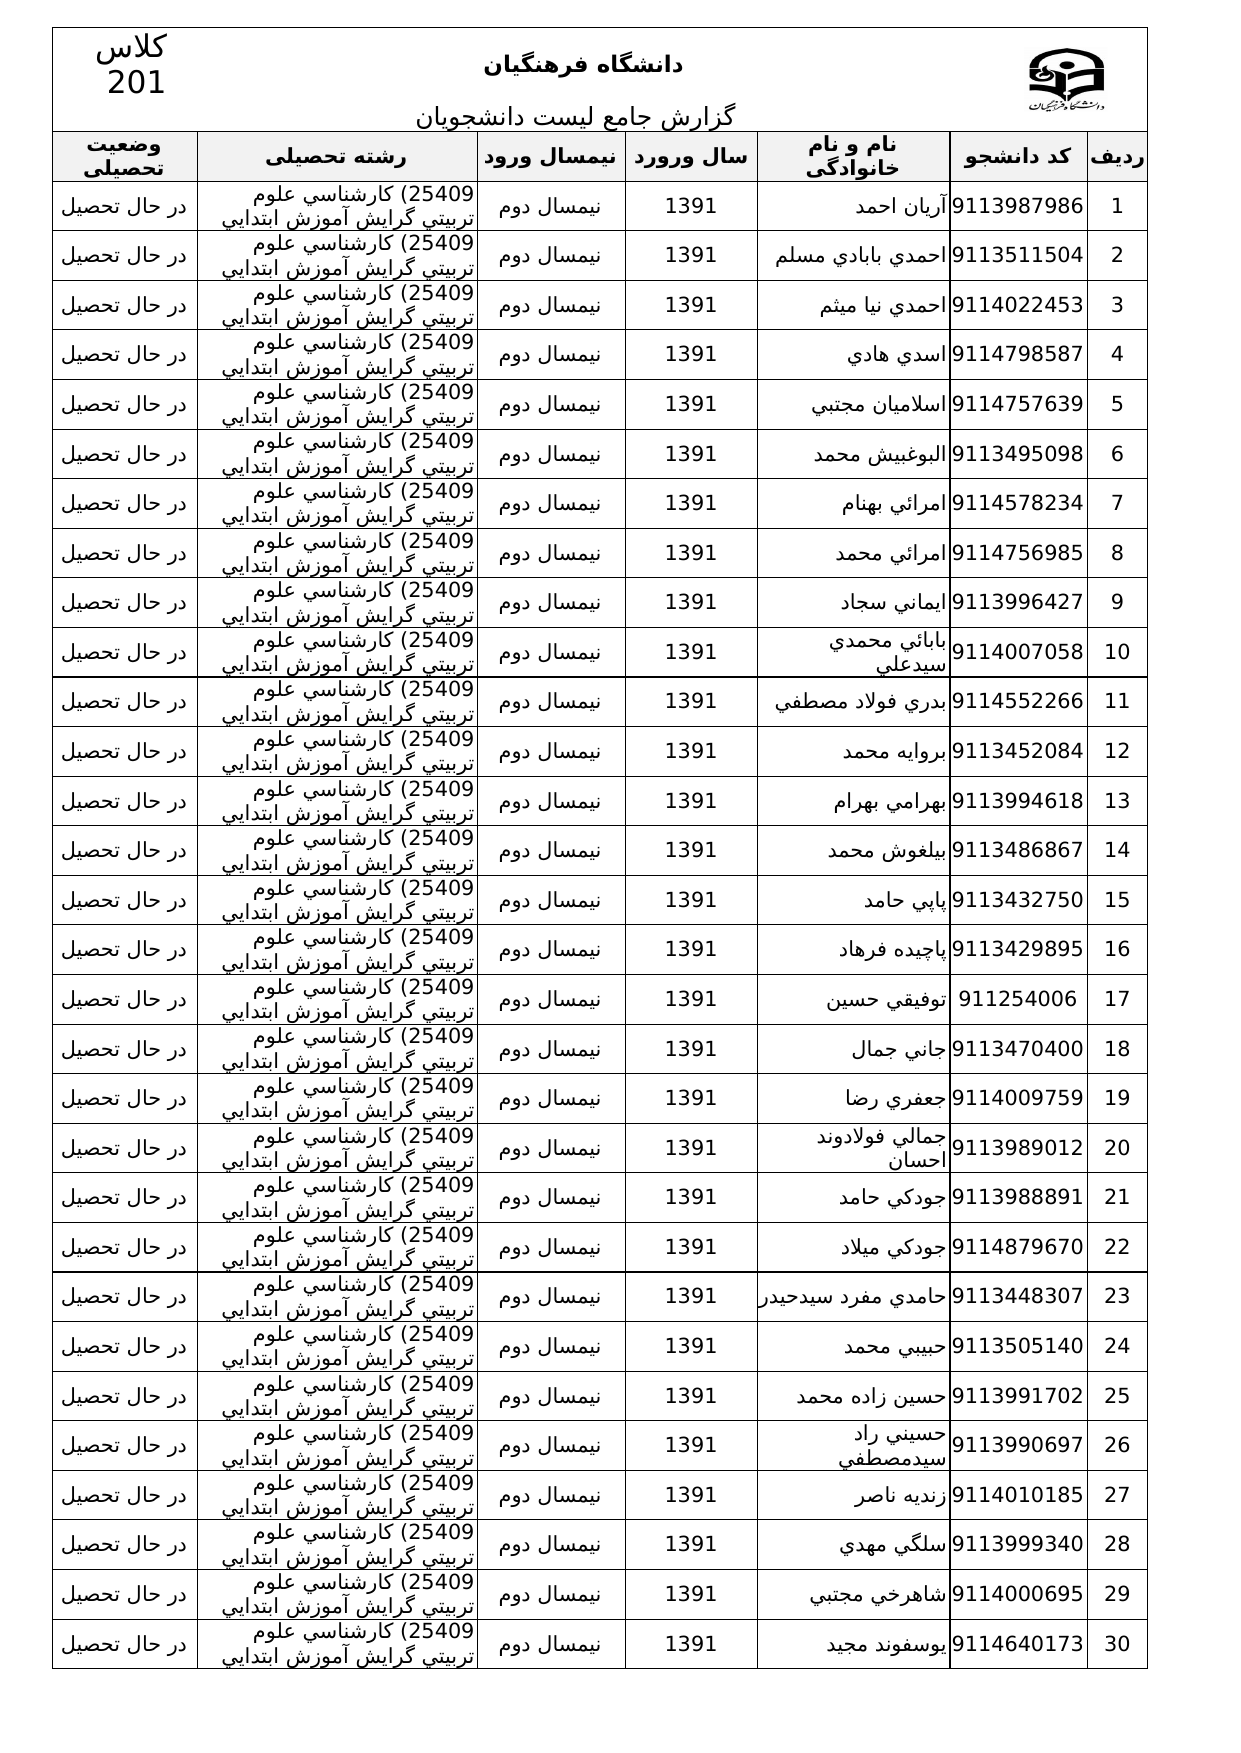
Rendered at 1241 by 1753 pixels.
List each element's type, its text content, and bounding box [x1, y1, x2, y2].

table_cell نيمسال دوم [478, 1124, 625, 1172]
table_cell 9113470400 [951, 1025, 1087, 1073]
table_cell در حال تحصيل [53, 876, 197, 924]
table_cell 20 [1088, 1124, 1147, 1172]
table_cell نيمسال دوم [478, 1520, 625, 1569]
table_cell 9114010185 [951, 1471, 1087, 1519]
table_cell اسدي هادي [758, 330, 949, 379]
table_cell 1391 [626, 1173, 757, 1222]
table_cell 2 [1088, 231, 1147, 280]
table_cell 21 [1088, 1173, 1147, 1222]
table_cell 8 [1088, 529, 1147, 577]
table_cell 25409) كارشناسي علوم تربيتي گرايش آموزش ابتدايي [198, 628, 477, 676]
table_cell پاچيده فرهاد [758, 925, 949, 974]
table_cell 9114022453 [951, 281, 1087, 329]
table_cell در حال تحصيل [53, 777, 197, 825]
table_cell امرائي محمد [758, 529, 949, 577]
table_cell نيمسال دوم [478, 1421, 625, 1470]
table_cell يوسفوند مجيد [758, 1620, 949, 1668]
table_cell نيمسال دوم [478, 1322, 625, 1371]
table_cell 25409) كارشناسي علوم تربيتي گرايش آموزش ابتدايي [198, 182, 477, 230]
table_cell در حال تحصيل [53, 1273, 197, 1321]
table_cell حسين زاده محمد [758, 1372, 949, 1420]
table_cell جودکي ميلاد [758, 1223, 949, 1271]
table_cell 9113987986 [951, 182, 1087, 230]
table_cell 9113511504 [951, 231, 1087, 280]
table_cell شاهرخي مجتبي [758, 1570, 949, 1618]
table_cell 27 [1088, 1471, 1147, 1519]
table_cell نيمسال دوم [478, 777, 625, 825]
table_cell 1391 [626, 975, 757, 1023]
table_cell 26 [1088, 1421, 1147, 1470]
table_cell 1391 [626, 479, 757, 528]
table_cell ايماني سجاد [758, 578, 949, 627]
table_cell 25409) كارشناسي علوم تربيتي گرايش آموزش ابتدايي [198, 826, 477, 875]
table_cell نيمسال دوم [478, 678, 625, 726]
table_cell 12 [1088, 727, 1147, 776]
table_cell 1391 [626, 1322, 757, 1371]
table_cell نيمسال دوم [478, 1471, 625, 1519]
table_cell 1391 [626, 1124, 757, 1172]
table_cell 1391 [626, 380, 757, 428]
table_cell 9113990697 [951, 1421, 1087, 1470]
table_cell در حال تحصيل [53, 1025, 197, 1073]
table_cell 23 [1088, 1273, 1147, 1321]
table_cell در حال تحصيل [53, 628, 197, 676]
table_cell 1391 [626, 777, 757, 825]
table_cell 1391 [626, 281, 757, 329]
table_cell 9113448307 [951, 1273, 1087, 1321]
table_cell 9113996427 [951, 578, 1087, 627]
table_cell حامدي مفرد سيدحيدر [758, 1273, 949, 1321]
table_cell حبيبي محمد [758, 1322, 949, 1371]
table_cell 25409) كارشناسي علوم تربيتي گرايش آموزش ابتدايي [198, 1173, 477, 1222]
table_cell اسلاميان مجتبي [758, 380, 949, 428]
table_cell نيمسال دوم [478, 1173, 625, 1222]
table_cell 3 [1088, 281, 1147, 329]
table_cell در حال تحصيل [53, 380, 197, 428]
table_cell 16 [1088, 925, 1147, 974]
table_cell 9114640173 [951, 1620, 1087, 1668]
table_cell 1391 [626, 330, 757, 379]
table_cell 25409) كارشناسي علوم تربيتي گرايش آموزش ابتدايي [198, 1372, 477, 1420]
table_cell 911254006 [951, 975, 1087, 1023]
table_cell 9 [1088, 578, 1147, 627]
table_cell وضعیت تحصیلی [53, 132, 197, 181]
table_cell 25409) كارشناسي علوم تربيتي گرايش آموزش ابتدايي [198, 1223, 477, 1271]
table_cell در حال تحصيل [53, 1570, 197, 1618]
table_cell 25409) كارشناسي علوم تربيتي گرايش آموزش ابتدايي [198, 975, 477, 1023]
table_cell بابائي محمدي سيدعلي [758, 628, 949, 676]
table_cell سال ورورد [626, 132, 757, 181]
table_cell 30 [1088, 1620, 1147, 1668]
table_cell نيمسال دوم [478, 1074, 625, 1123]
table_cell 25409) كارشناسي علوم تربيتي گرايش آموزش ابتدايي [198, 1570, 477, 1618]
table_cell نيمسال دوم [478, 330, 625, 379]
table_cell 1391 [626, 826, 757, 875]
table_cell 28 [1088, 1520, 1147, 1569]
table_cell در حال تحصيل [53, 1372, 197, 1420]
table_cell 1391 [626, 1074, 757, 1123]
table_cell آريان احمد [758, 182, 949, 230]
table_cell 1391 [626, 1421, 757, 1470]
table_cell 9114000695 [951, 1570, 1087, 1618]
table_cell 25409) كارشناسي علوم تربيتي گرايش آموزش ابتدايي [198, 529, 477, 577]
table_cell 25409) كارشناسي علوم تربيتي گرايش آموزش ابتدايي [198, 1421, 477, 1470]
table_cell 25409) كارشناسي علوم تربيتي گرايش آموزش ابتدايي [198, 1124, 477, 1172]
table_cell توفيقي حسين [758, 975, 949, 1023]
table_cell در حال تحصيل [53, 1520, 197, 1569]
picture [1024, 47, 1108, 112]
table_cell در حال تحصيل [53, 1421, 197, 1470]
table_cell 29 [1088, 1570, 1147, 1618]
table_cell نيمسال دوم [478, 628, 625, 676]
table_cell حسيني راد سيدمصطفي [758, 1421, 949, 1470]
table_cell در حال تحصيل [53, 430, 197, 478]
table_cell نيمسال دوم [478, 529, 625, 577]
table_cell 1391 [626, 1471, 757, 1519]
table_cell نيمسال دوم [478, 430, 625, 478]
table_header دانشگاه فرهنگيان [168, 28, 984, 101]
table_cell نيمسال دوم [478, 578, 625, 627]
table_cell احمدي نيا ميثم [758, 281, 949, 329]
table_cell در حال تحصيل [53, 1074, 197, 1123]
table_cell در حال تحصيل [53, 727, 197, 776]
table_cell 1391 [626, 1273, 757, 1321]
table_cell 17 [1088, 975, 1147, 1023]
table_cell نام و نام خانوادگی [758, 132, 949, 181]
table_cell نيمسال دوم [478, 380, 625, 428]
table_cell 1391 [626, 1620, 757, 1668]
table_cell 1391 [626, 529, 757, 577]
table_cell نيمسال دوم [478, 826, 625, 875]
table_cell 15 [1088, 876, 1147, 924]
table_cell 18 [1088, 1025, 1147, 1073]
table_cell 25409) كارشناسي علوم تربيتي گرايش آموزش ابتدايي [198, 281, 477, 329]
table_cell در حال تحصيل [53, 1471, 197, 1519]
table_cell 9114009759 [951, 1074, 1087, 1123]
table_cell بروايه محمد [758, 727, 949, 776]
table_cell 25409) كارشناسي علوم تربيتي گرايش آموزش ابتدايي [198, 1620, 477, 1668]
table_cell در حال تحصيل [53, 231, 197, 280]
table_cell نيمسال دوم [478, 1570, 625, 1618]
table_cell در حال تحصيل [53, 1620, 197, 1668]
table_cell نيمسال دوم [478, 182, 625, 230]
table_cell در حال تحصيل [53, 182, 197, 230]
table_cell 9113991702 [951, 1372, 1087, 1420]
table_cell 25409) كارشناسي علوم تربيتي گرايش آموزش ابتدايي [198, 678, 477, 726]
table_cell در حال تحصيل [53, 1124, 197, 1172]
table_cell 25 [1088, 1372, 1147, 1420]
table_cell 25409) كارشناسي علوم تربيتي گرايش آموزش ابتدايي [198, 578, 477, 627]
table_cell احمدي بابادي مسلم [758, 231, 949, 280]
table_cell نيمسال دوم [478, 1025, 625, 1073]
table_cell 1391 [626, 1223, 757, 1271]
table_cell نيمسال دوم [478, 925, 625, 974]
table_cell 19 [1088, 1074, 1147, 1123]
table_cell در حال تحصيل [53, 826, 197, 875]
table_cell 25409) كارشناسي علوم تربيتي گرايش آموزش ابتدايي [198, 727, 477, 776]
table_cell نيمسال دوم [478, 876, 625, 924]
table_cell 9113495098 [951, 430, 1087, 478]
table_cell نيمسال دوم [478, 231, 625, 280]
table_cell 9113989012 [951, 1124, 1087, 1172]
table_cell 9113486867 [951, 826, 1087, 875]
table_cell 9114798587 [951, 330, 1087, 379]
table_cell نيمسال دوم [478, 479, 625, 528]
table_cell 9113994618 [951, 777, 1087, 825]
table_cell 9113429895 [951, 925, 1087, 974]
table_cell سلگي مهدي [758, 1520, 949, 1569]
table_cell 9113452084 [951, 727, 1087, 776]
table_cell در حال تحصيل [53, 1223, 197, 1271]
table_cell کد دانشجو [951, 132, 1087, 181]
table_cell 1391 [626, 925, 757, 974]
table_cell نيمسال دوم [478, 727, 625, 776]
table_cell در حال تحصيل [53, 975, 197, 1023]
table_cell 25409) كارشناسي علوم تربيتي گرايش آموزش ابتدايي [198, 1322, 477, 1371]
table_cell 22 [1088, 1223, 1147, 1271]
table_header [984, 28, 1147, 131]
table_cell در حال تحصيل [53, 281, 197, 329]
table_cell 9114757639 [951, 380, 1087, 428]
table_cell 1391 [626, 1570, 757, 1618]
table_cell 1391 [626, 628, 757, 676]
table_cell 11 [1088, 678, 1147, 726]
table_cell نيمسال دوم [478, 975, 625, 1023]
table_cell پاپي حامد [758, 876, 949, 924]
table_cell 1391 [626, 1520, 757, 1569]
table_cell 1391 [626, 1372, 757, 1420]
table_cell 5 [1088, 380, 1147, 428]
table_cell در حال تحصيل [53, 529, 197, 577]
table_cell 25409) كارشناسي علوم تربيتي گرايش آموزش ابتدايي [198, 1520, 477, 1569]
table_cell بهرامي بهرام [758, 777, 949, 825]
table_cell در حال تحصيل [53, 1322, 197, 1371]
table_cell در حال تحصيل [53, 330, 197, 379]
table_cell 1391 [626, 182, 757, 230]
table_cell 9114578234 [951, 479, 1087, 528]
table_cell 1391 [626, 231, 757, 280]
table_cell رشته تحصیلی [198, 132, 477, 181]
table_cell 25409) كارشناسي علوم تربيتي گرايش آموزش ابتدايي [198, 1074, 477, 1123]
table_cell 4 [1088, 330, 1147, 379]
table_cell 9113432750 [951, 876, 1087, 924]
table_cell 25409) كارشناسي علوم تربيتي گرايش آموزش ابتدايي [198, 1025, 477, 1073]
table_cell 1391 [626, 1025, 757, 1073]
table_cell در حال تحصيل [53, 678, 197, 726]
table_cell 13 [1088, 777, 1147, 825]
table_cell ردیف [1088, 132, 1147, 181]
table_cell 25409) كارشناسي علوم تربيتي گرايش آموزش ابتدايي [198, 330, 477, 379]
table_cell 1 [1088, 182, 1147, 230]
table_cell 24 [1088, 1322, 1147, 1371]
table_cell در حال تحصيل [53, 578, 197, 627]
table_cell نيمسال دوم [478, 1620, 625, 1668]
table_cell بدري فولاد مصطفي [758, 678, 949, 726]
table_cell در حال تحصيل [53, 925, 197, 974]
table_cell 25409) كارشناسي علوم تربيتي گرايش آموزش ابتدايي [198, 479, 477, 528]
table_header کلاس201 [53, 28, 168, 101]
table_cell 9114756985 [951, 529, 1087, 577]
table_cell زنديه ناصر [758, 1471, 949, 1519]
table_cell 6 [1088, 430, 1147, 478]
table_cell 1391 [626, 430, 757, 478]
table_cell نيمسال دوم [478, 1223, 625, 1271]
table_cell 10 [1088, 628, 1147, 676]
table_cell 1391 [626, 678, 757, 726]
table_cell جاني جمال [758, 1025, 949, 1073]
table_cell جودکي حامد [758, 1173, 949, 1222]
table_cell 7 [1088, 479, 1147, 528]
table_cell جمالي فولادوند احسان [758, 1124, 949, 1172]
table_cell البوغبيش محمد [758, 430, 949, 478]
table_cell 9113988891 [951, 1173, 1087, 1222]
table_cell 25409) كارشناسي علوم تربيتي گرايش آموزش ابتدايي [198, 380, 477, 428]
table_cell 1391 [626, 727, 757, 776]
table_cell 9114552266 [951, 678, 1087, 726]
table_cell نیمسال ورود [478, 132, 625, 181]
table_cell 25409) كارشناسي علوم تربيتي گرايش آموزش ابتدايي [198, 1273, 477, 1321]
table_cell نيمسال دوم [478, 1372, 625, 1420]
table_cell در حال تحصيل [53, 1173, 197, 1222]
table_cell نيمسال دوم [478, 281, 625, 329]
table_cell 9114879670 [951, 1223, 1087, 1271]
table_cell 9113505140 [951, 1322, 1087, 1371]
table_cell 14 [1088, 826, 1147, 875]
table_cell در حال تحصيل [53, 479, 197, 528]
table_cell 25409) كارشناسي علوم تربيتي گرايش آموزش ابتدايي [198, 430, 477, 478]
table_cell 1391 [626, 876, 757, 924]
table_cell بيلغوش محمد [758, 826, 949, 875]
table_cell امرائي بهنام [758, 479, 949, 528]
table_cell 1391 [626, 578, 757, 627]
table_cell 9114007058 [951, 628, 1087, 676]
table_cell 25409) كارشناسي علوم تربيتي گرايش آموزش ابتدايي [198, 231, 477, 280]
table_cell 25409) كارشناسي علوم تربيتي گرايش آموزش ابتدايي [198, 777, 477, 825]
table_cell 25409) كارشناسي علوم تربيتي گرايش آموزش ابتدايي [198, 876, 477, 924]
table_cell 25409) كارشناسي علوم تربيتي گرايش آموزش ابتدايي [198, 925, 477, 974]
table_cell 9113999340 [951, 1520, 1087, 1569]
table_cell 25409) كارشناسي علوم تربيتي گرايش آموزش ابتدايي [198, 1471, 477, 1519]
table_cell گزارش جامع لیست دانشجویان [168, 101, 984, 131]
table_cell جعفري رضا [758, 1074, 949, 1123]
table_cell نيمسال دوم [478, 1273, 625, 1321]
table_cell [53, 101, 168, 131]
